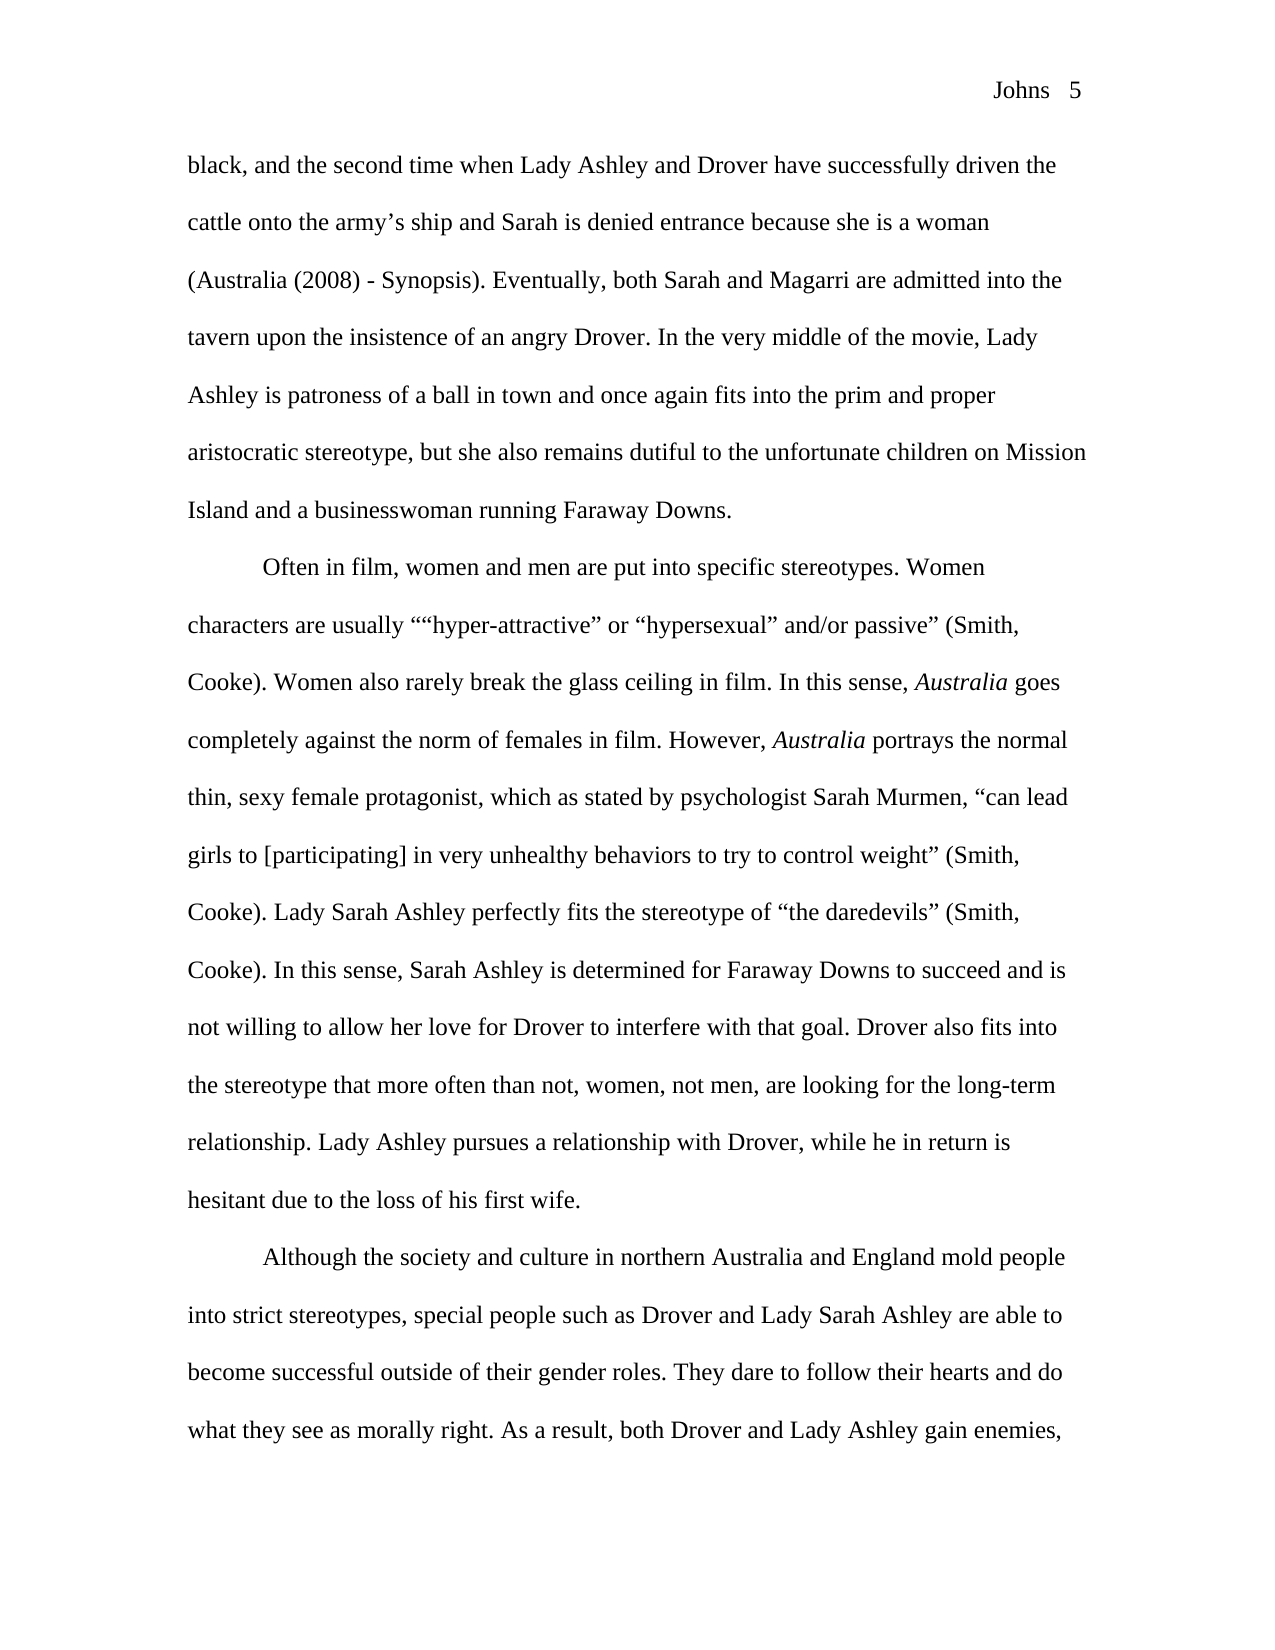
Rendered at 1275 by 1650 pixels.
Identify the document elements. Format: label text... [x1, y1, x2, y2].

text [187, 150, 1087, 524]
text Often in film, women and men are put into specific stereotypes. Women characters are usually ““hyper-attractive” or “hypersexual” and/or passive” (Smith, Cooke). Women also rarely break the glass ceiling in film. In this sense, goes completely against the norm of females in film. However, portrays the normal thin, sexy female protagonist, which as stated by psychologist Sarah Murmen, “can lead girls to [participating] in very unhealthy behaviors to try to control weight” (Smith, Cooke). Lady Sarah Ashley perfectly fits the stereotype of “the daredevils” (Smith, Cooke). In this sense, Sarah Ashley is determined for Faraway Downs to succeed and is not willing to allow her love for Drover to interfere with that goal. Drover also fits into the stereotype that more often than not, women, not men, are looking for the long-term relationship. Lady Ashley pursues a relationship with Drover, while he in return is hesitant due to the loss of his first wife. [187, 552, 1087, 1214]
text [187, 1242, 1087, 1444]
